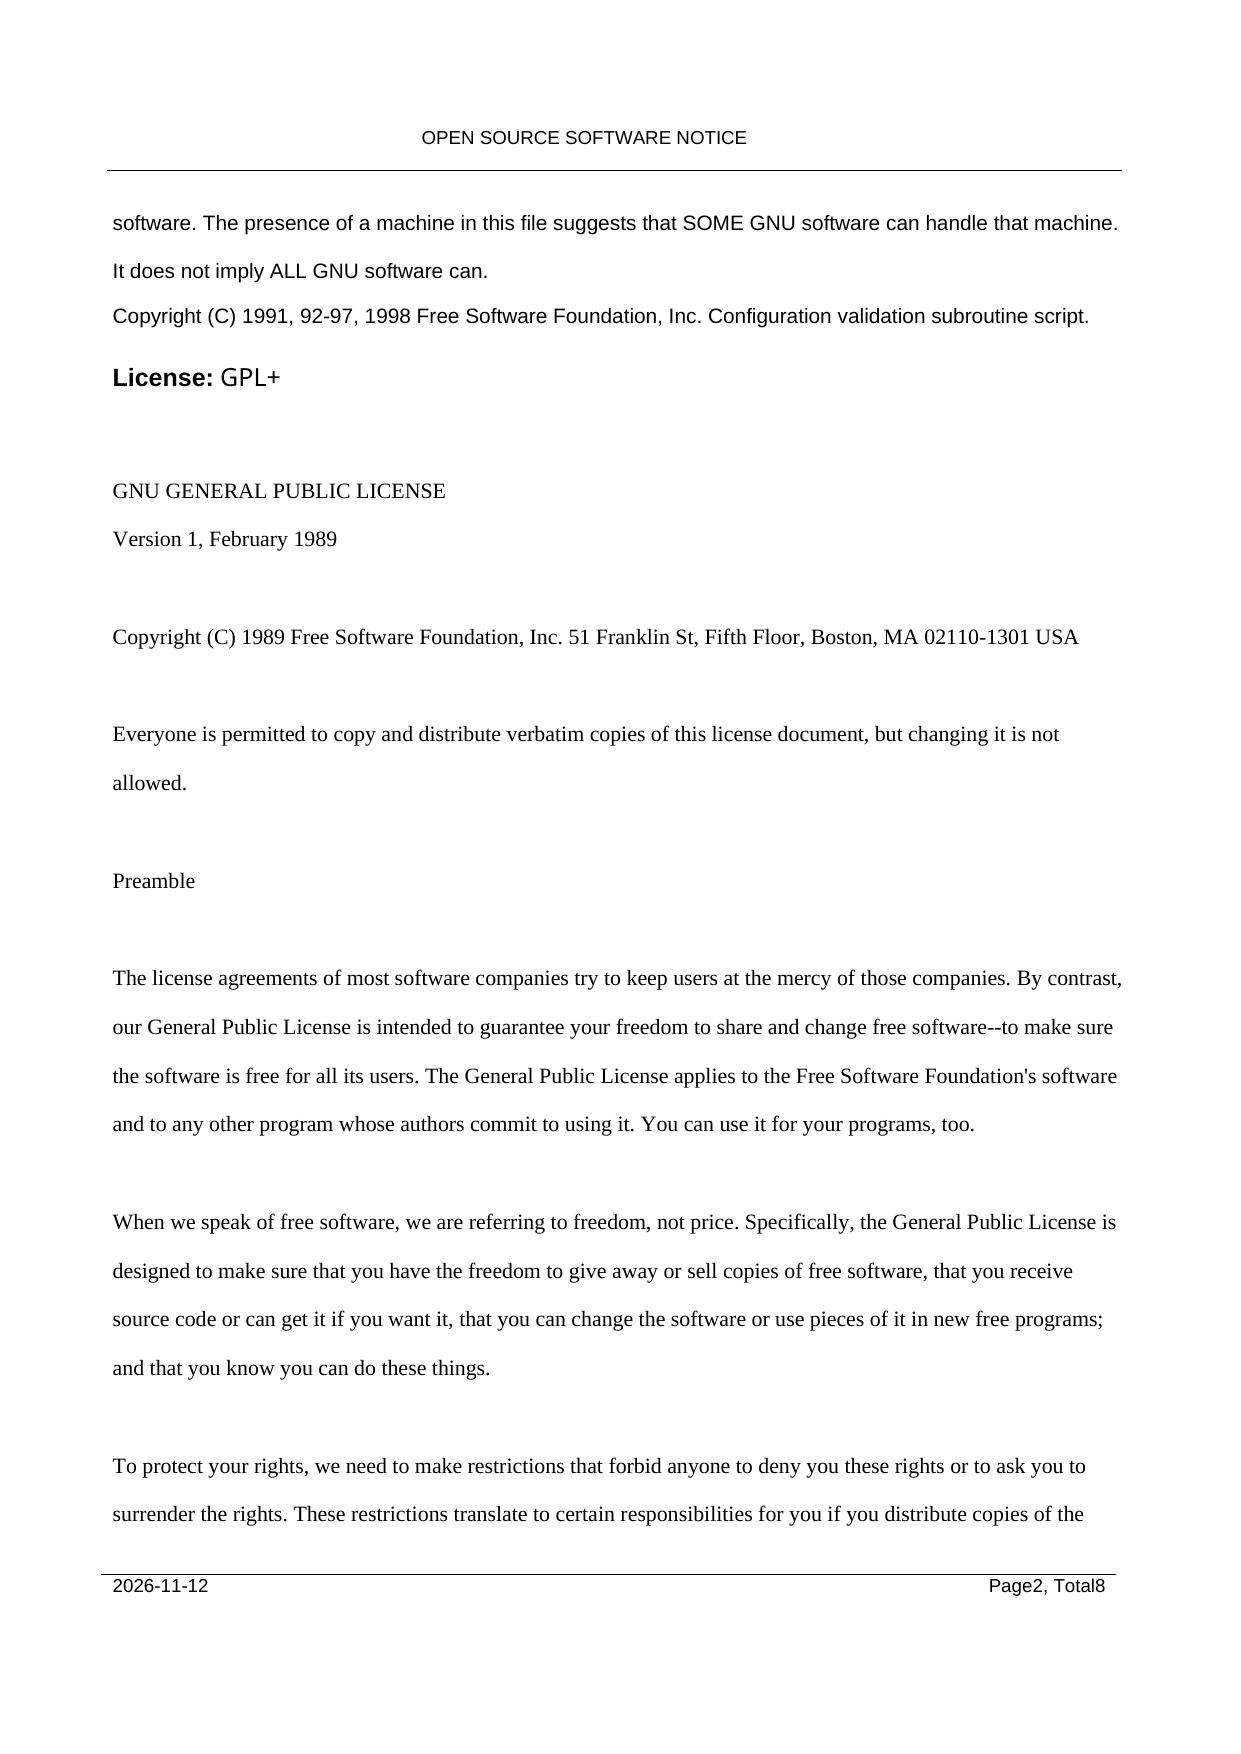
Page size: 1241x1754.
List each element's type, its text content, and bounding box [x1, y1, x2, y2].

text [112, 344, 1128, 1530]
text Copyright (C) 1991, 92-97, 1998 Free Software Foundation, Inc. Configuration validation subroutine script. [112, 299, 1128, 332]
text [112, 206, 1128, 288]
